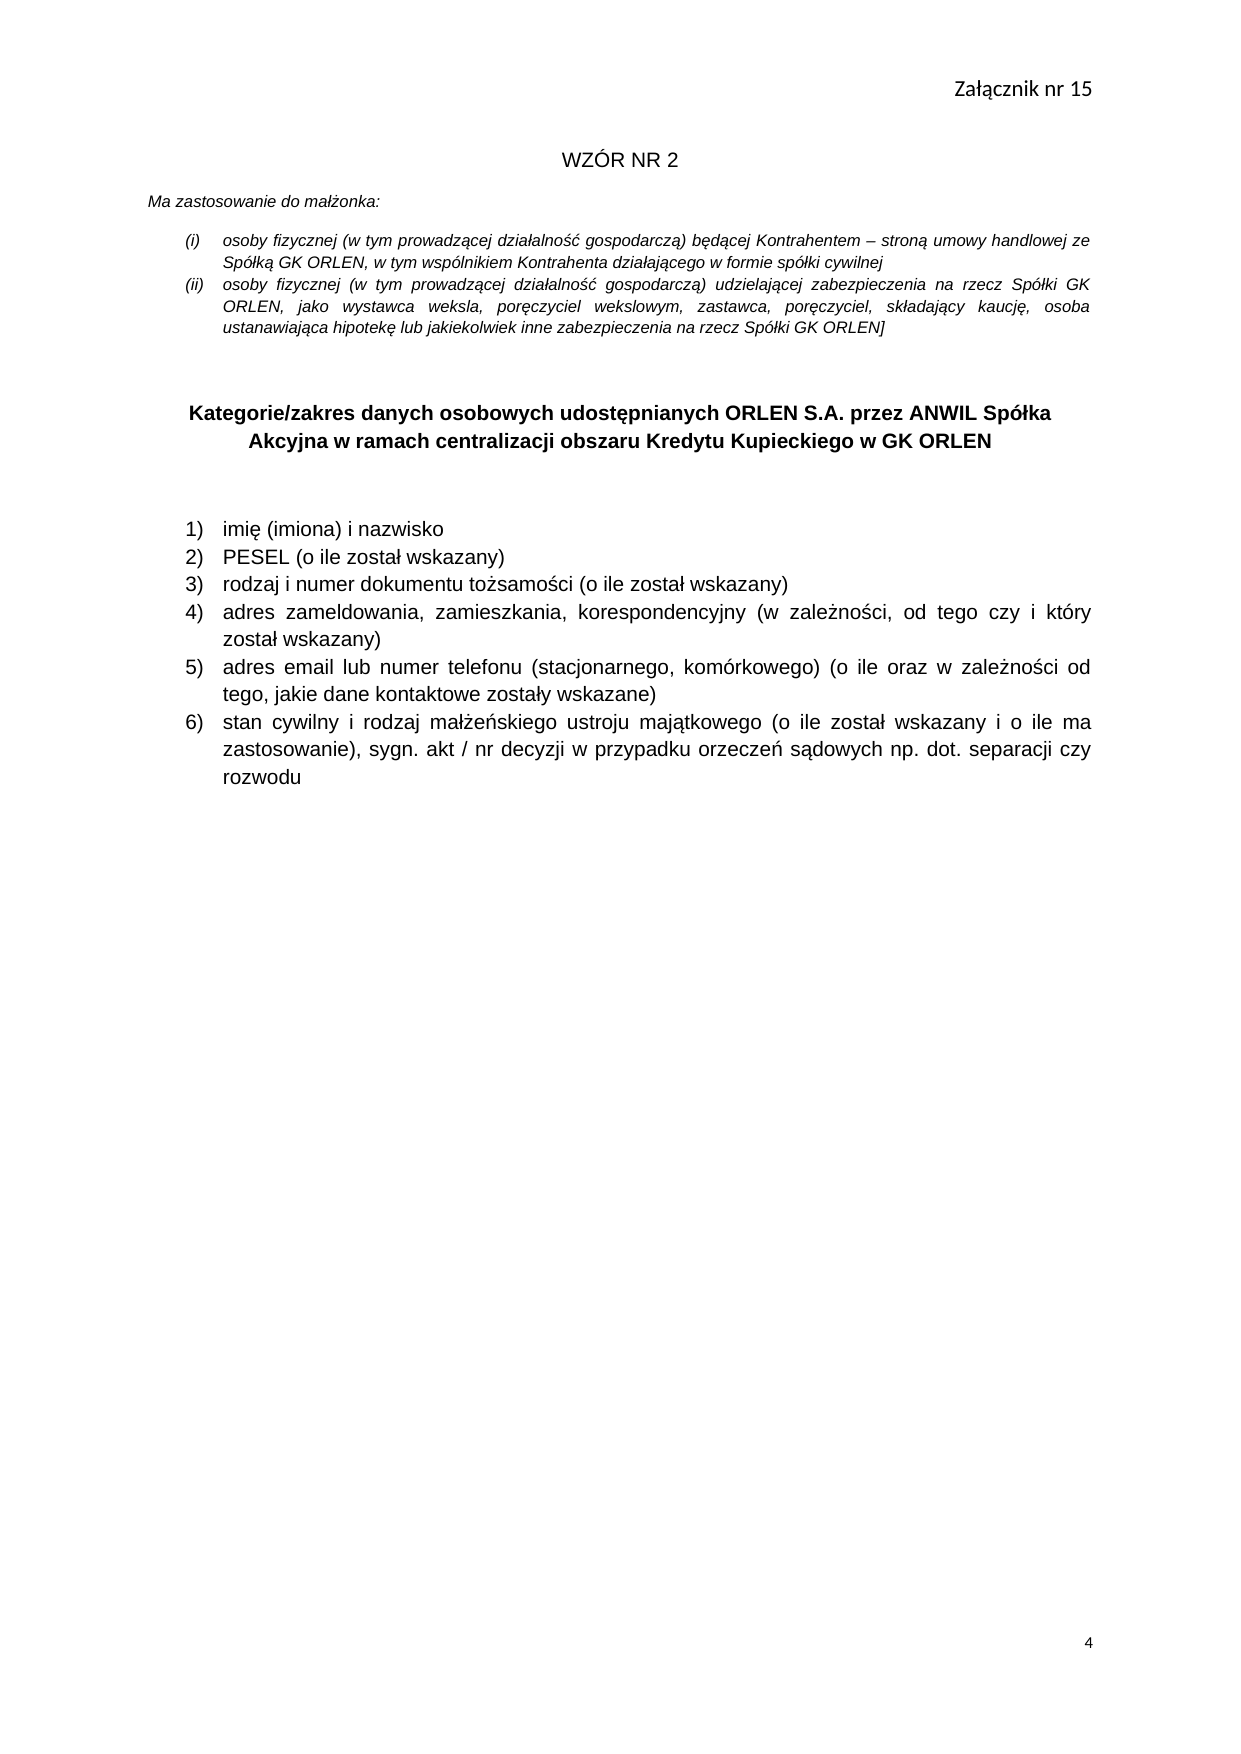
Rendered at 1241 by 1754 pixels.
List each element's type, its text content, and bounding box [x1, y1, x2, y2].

list adres zameldowania, zamieszkania, korespondencyjny (w zależności, od tego czy i który został wskazany) [185, 599, 1093, 651]
list rodzaj i numer dokumentu tożsamości (o ile został wskazany) [185, 572, 1093, 596]
list PESEL (o ile został wskazany) [185, 544, 1093, 568]
list osoby fizycznej (w tym prowadzącej działalność gospodarczą) udzielającej zabezpieczenia na rzecz Spółki GK ORLEN, jako wystawca weksla, poręczyciel wekslowym, zastawca, poręczyciel, składający kaucję, osoba ustanawiająca hipotekę lub jakiekolwiek inne zabezpieczenia na rzecz Spółki GK ORLEN] [185, 274, 1093, 337]
list osoby fizycznej (w tym prowadzącej działalność gospodarczą) będącej Kontrahentem – stroną umowy handlowej ze Spółką GK ORLEN, w tym wspólnikiem Kontrahenta działającego w formie spółki cywilnej [185, 230, 1093, 272]
text Kategorie/zakres danych osobowych udostępnianych ORLEN S.A. przez ANWIL Spółka Akcyjna w ramach centralizacji obszaru Kredytu Kupieckiego w GK ORLEN [148, 401, 1093, 453]
text WZÓR NR 2 [148, 148, 1093, 172]
text Ma zastosowanie do małżonka: [148, 192, 1093, 211]
list adres email lub numer telefonu (stacjonarnego, komórkowego) (o ile oraz w zależności od tego, jakie dane kontaktowe zostały wskazane) [185, 654, 1093, 706]
list imię (imiona) i nazwisko [185, 517, 1093, 541]
list stan cywilny i rodzaj małżeńskiego ustroju majątkowego (o ile został wskazany i o ile ma zastosowanie), sygn. akt / nr decyzji w przypadku orzeczeń sądowych np. dot. separacji czy rozwodu [185, 709, 1093, 788]
